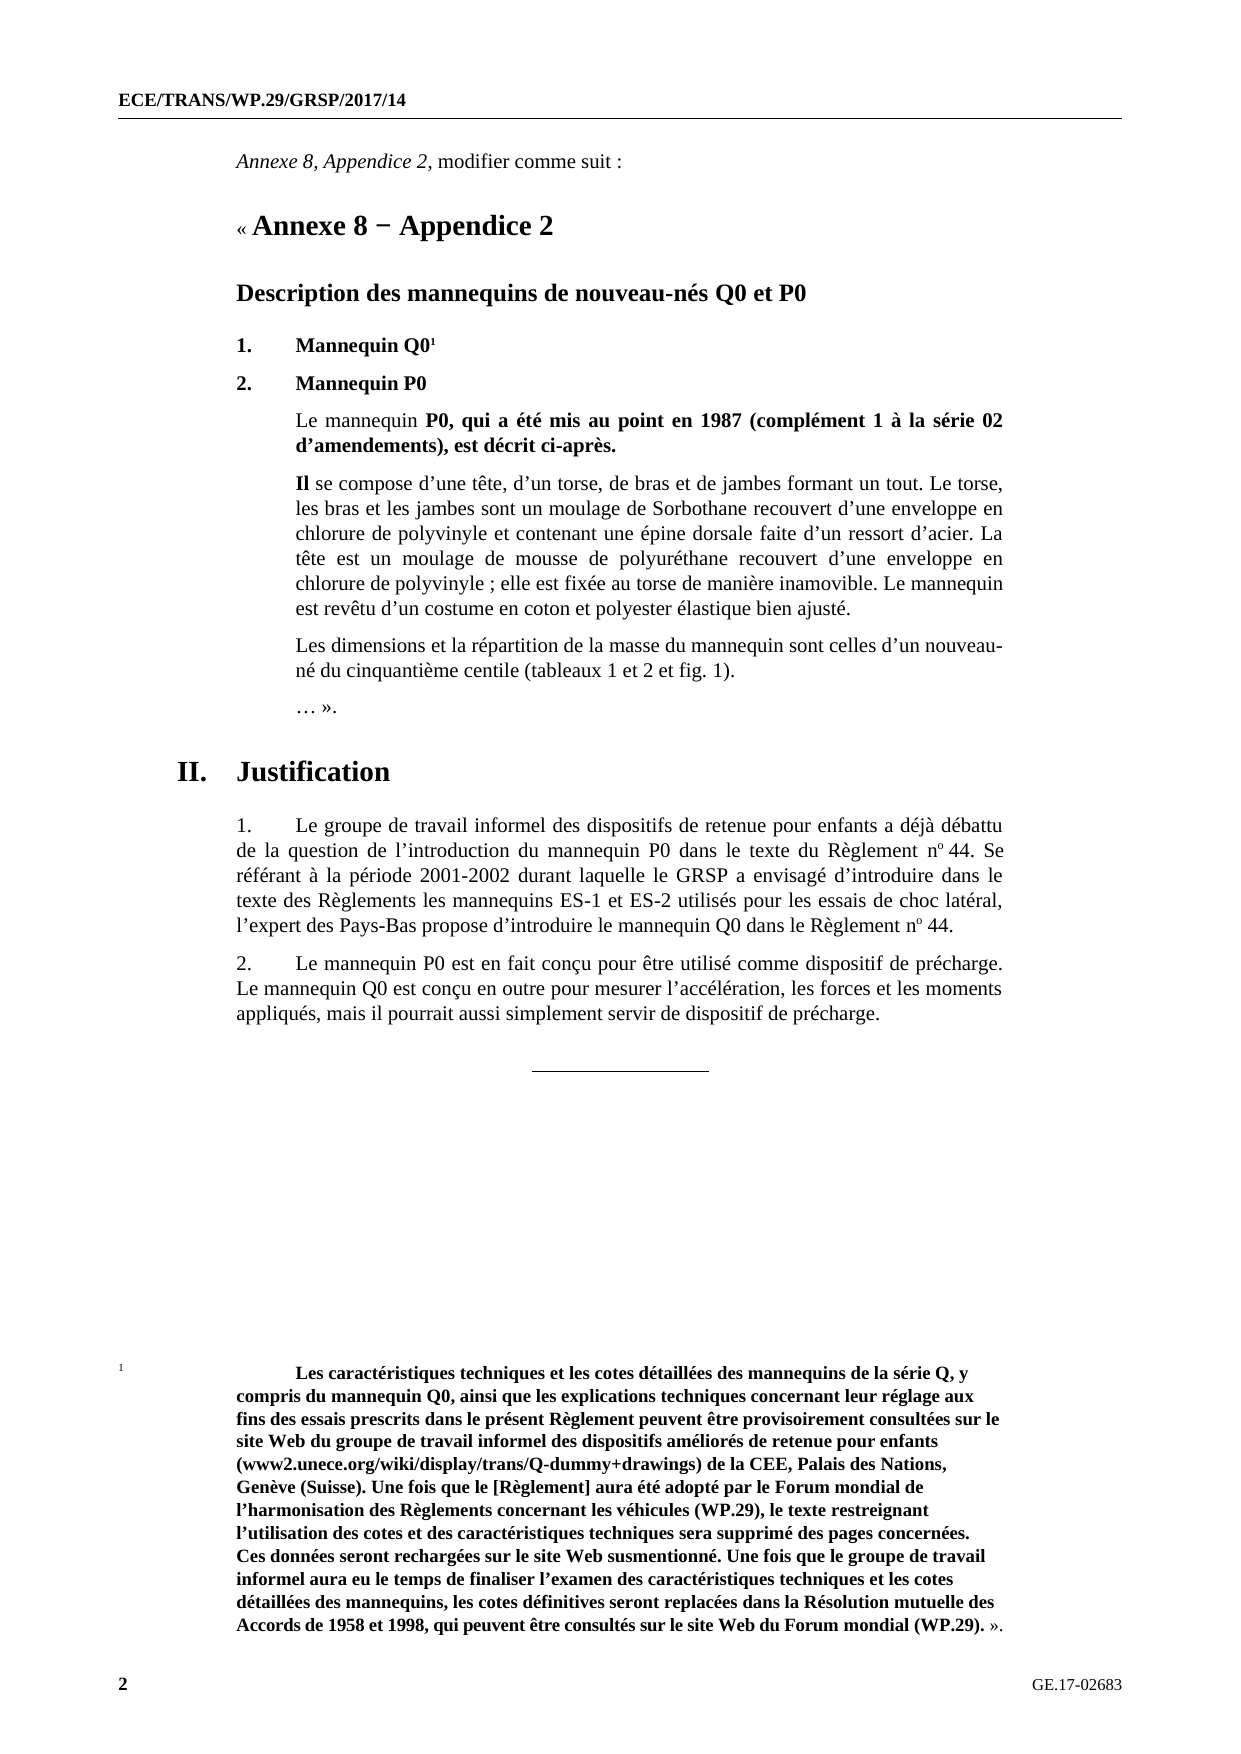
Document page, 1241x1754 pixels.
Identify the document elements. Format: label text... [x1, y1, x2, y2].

text 1. Mannequin Q0 [236, 332, 1004, 357]
text II. Justification [118, 756, 1004, 787]
text Le mannequin P0, qui a été mis au point en 1987 (complément 1 à la série 02 d’amendements), est décrit ci-après. [295, 407, 1004, 457]
text Il se compose d’une tête, d’un torse, de bras et de jambes formant un tout. Le torse, les bras et les jambes sont un moulage de Sorbothane recouvert d’une enveloppe en chlorure de polyvinyle et contenant une épine dorsale faite d’un ressort d’acier. La tête est un moulage de mousse de polyuréthane recouvert d’une enveloppe en chlorure de polyvinyle ; elle est fixée au torse de manière inamovible. Le mannequin est revêtu d’un costume en coton et polyester élastique bien ajusté. [295, 469, 1004, 619]
text 2. Mannequin P0 [236, 369, 1004, 394]
text Les dimensions et la répartition de la masse du mannequin sont celles d’un nouveau-né du cinquantième centile (tableaux 1 et 2 et fig. 1). [295, 632, 1004, 682]
text 1. Le groupe de travail informel des dispositifs de retenue pour enfants a déjà débattu de la question de l’introduction du mannequin P0 dans le texte du Règlement no 44. Se référant à la période 2001-2002 durant laquelle le GRSP a envisagé d’introduire dans le texte des Règlements les mannequins ES-1 et ES-2 utilisés pour les essais de choc latéral, l’expert des Pays-Bas propose d’introduire le mannequin Q0 dans le Règlement no 44. [236, 812, 1004, 937]
text 2. Le mannequin P0 est en fait conçu pour être utilisé comme dispositif de précharge. Le mannequin Q0 est conçu en outre pour mesurer l’accélération, les forces et les moments appliqués, mais il pourrait aussi simplement servir de dispositif de précharge. [236, 950, 1004, 1025]
text … ». [295, 694, 1004, 718]
text Annexe 8, Appendice 2, modifier comme suit : [236, 148, 1004, 173]
text Description des mannequins de nouveau-nés Q0 et P0 [118, 279, 1004, 307]
text « Annexe 8 − Appendice 2 [118, 210, 1004, 241]
